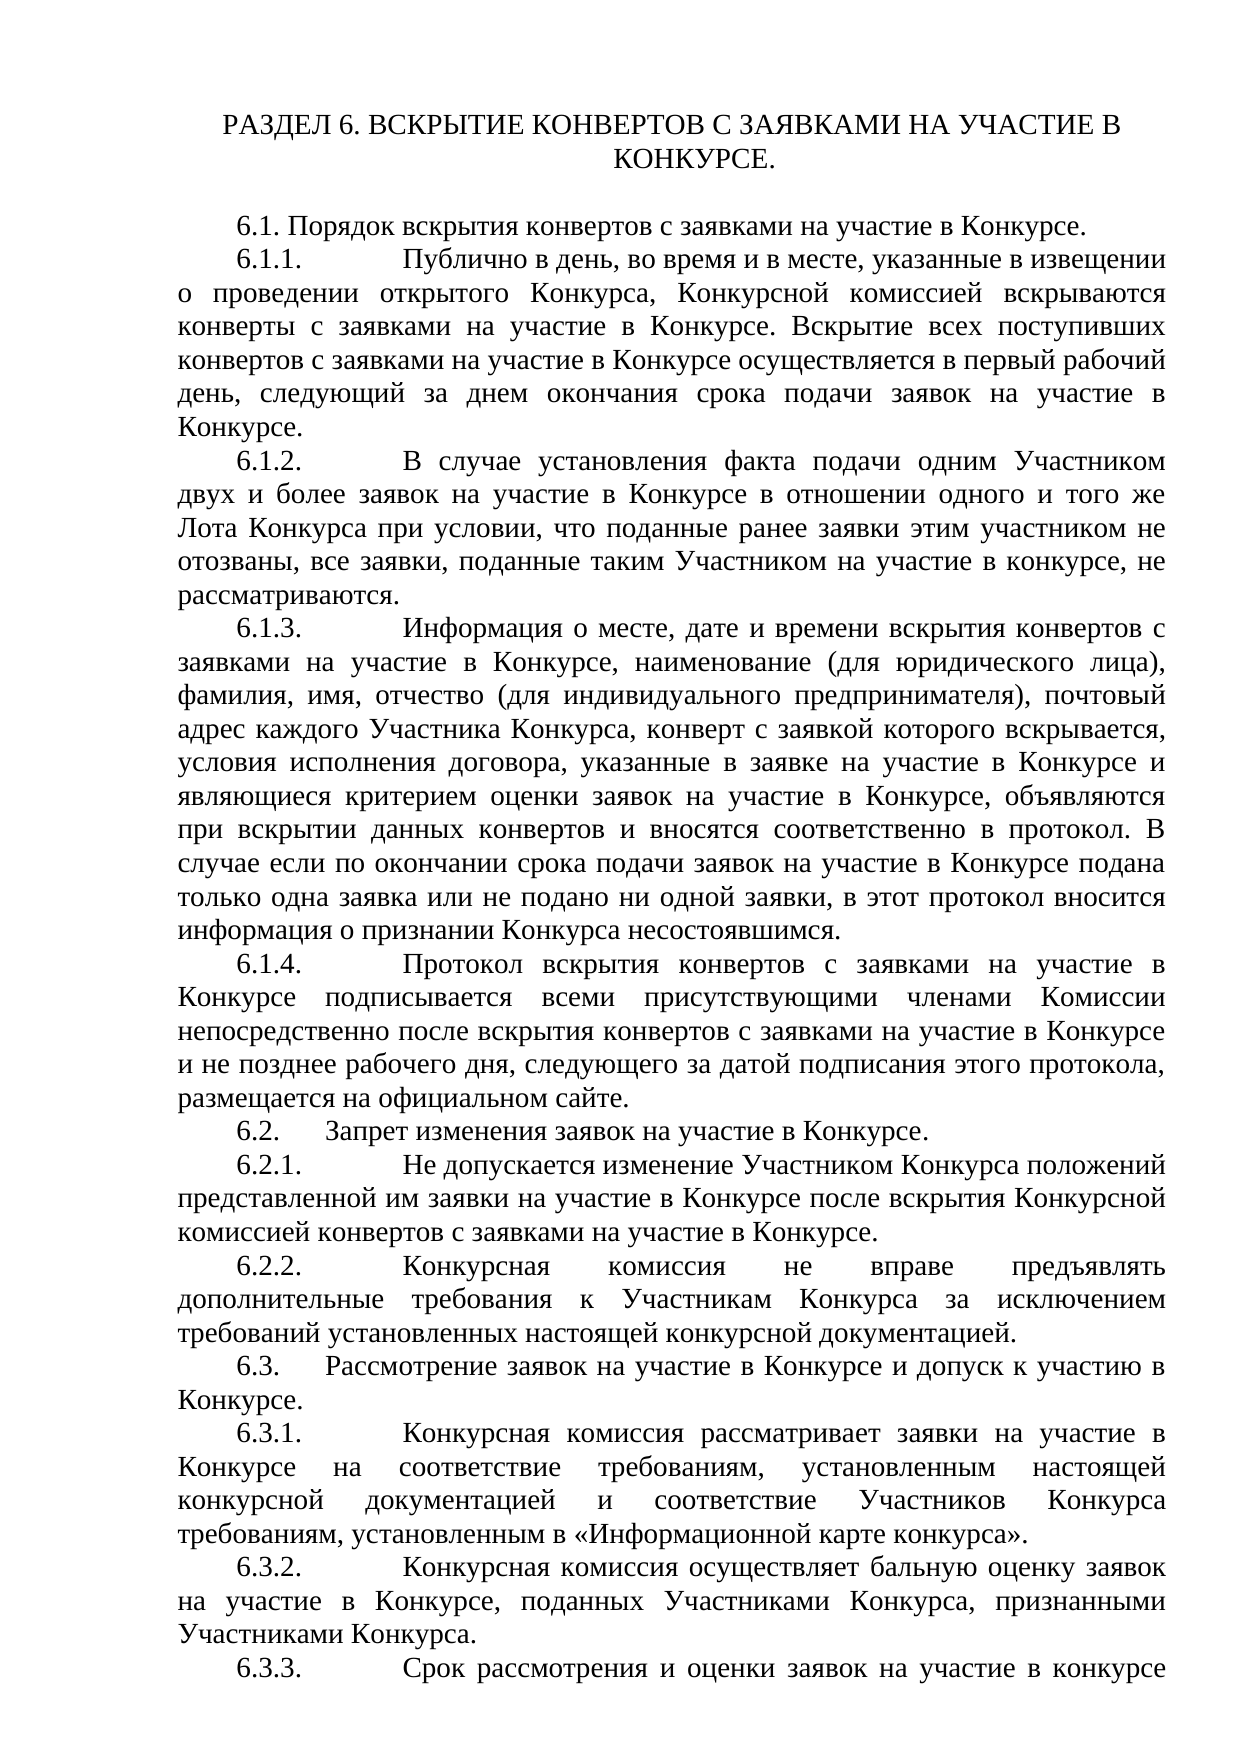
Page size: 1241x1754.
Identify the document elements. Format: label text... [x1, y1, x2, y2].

list Конкурсная комиссия не вправе предъявлять дополнительные требования к Участникам Конкурса за исключением требований установленных настоящей конкурсной документацией. [177, 1248, 1167, 1348]
list Информация о месте, дате и времени вскрытия конвертов с заявками на участие в Конкурсе, наименование (для юридического лица), фамилия, имя, отчество (для индивидуального предпринимателя), почтовый адрес каждого Участника Конкурса, конверт с заявкой которого вскрывается, условия исполнения договора, указанные в заявке на участие в Конкурсе и являющиеся критерием оценки заявок на участие в Конкурсе, объявляются при вскрытии данных конвертов и вносятся соответственно в протокол. В случае если по окончании срока подачи заявок на участие в Конкурсе подана только одна заявка или не подано ни одной заявки, в этот протокол вносится информация о признании Конкурса несостоявшимся. [177, 610, 1167, 946]
list Рассмотрение заявок на участие в Конкурсе и допуск к участию в Конкурсе. [177, 1348, 1167, 1415]
text 6.1. Порядок вскрытия конвертов с заявками на участие в Конкурсе. [177, 208, 1167, 241]
list Конкурсная комиссия рассматривает заявки на участие в Конкурсе на соответствие требованиям, установленным настоящей конкурсной документацией и соответствие Участников Конкурса требованиям, установленным в «Информационной карте конкурса». [177, 1415, 1167, 1549]
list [177, 1650, 1167, 1684]
list Публично в день, во время и в месте, указанные в извещении о проведении открытого Конкурса, Конкурсной комиссией вскрываются конверты с заявками на участие в Конкурсе. Вскрытие всех поступивших конвертов с заявками на участие в Конкурсе осуществляется в первый рабочий день, следующий за днем окончания срока подачи заявок на участие в Конкурсе. [177, 241, 1167, 443]
list Не допускается изменение Участником Конкурса положений представленной им заявки на участие в Конкурсе после вскрытия Конкурсной комиссией конвертов с заявками на участие в Конкурсе. [177, 1147, 1167, 1248]
list В случае установления факта подачи одним Участником двух и более заявок на участие в Конкурсе в отношении одного и того же Лота Конкурса при условии, что поданные ранее заявки этим участником не отозваны, все заявки, поданные таким Участником на участие в конкурсе, не рассматриваются. [177, 443, 1167, 610]
list Протокол вскрытия конвертов с заявками на участие в Конкурсе подписывается всеми присутствующими членами Комиссии непосредственно после вскрытия конвертов с заявками на участие в Конкурсе и не позднее рабочего дня, следующего за датой подписания этого протокола, размещается на официальном сайте. [177, 946, 1167, 1113]
list Конкурсная комиссия осуществляет бальную оценку заявок на участие в Конкурсе, поданных Участниками Конкурса, признанными Участниками Конкурса. [177, 1549, 1167, 1650]
text 6.2. Запрет изменения заявок на участие в Конкурсе. [177, 1113, 1167, 1147]
text РАЗДЕЛ 6. ВСКРЫТИЕ КОНВЕРТОВ С ЗАЯВКАМИ НА УЧАСТИЕ В КОНКУРСЕ. [177, 107, 1167, 174]
